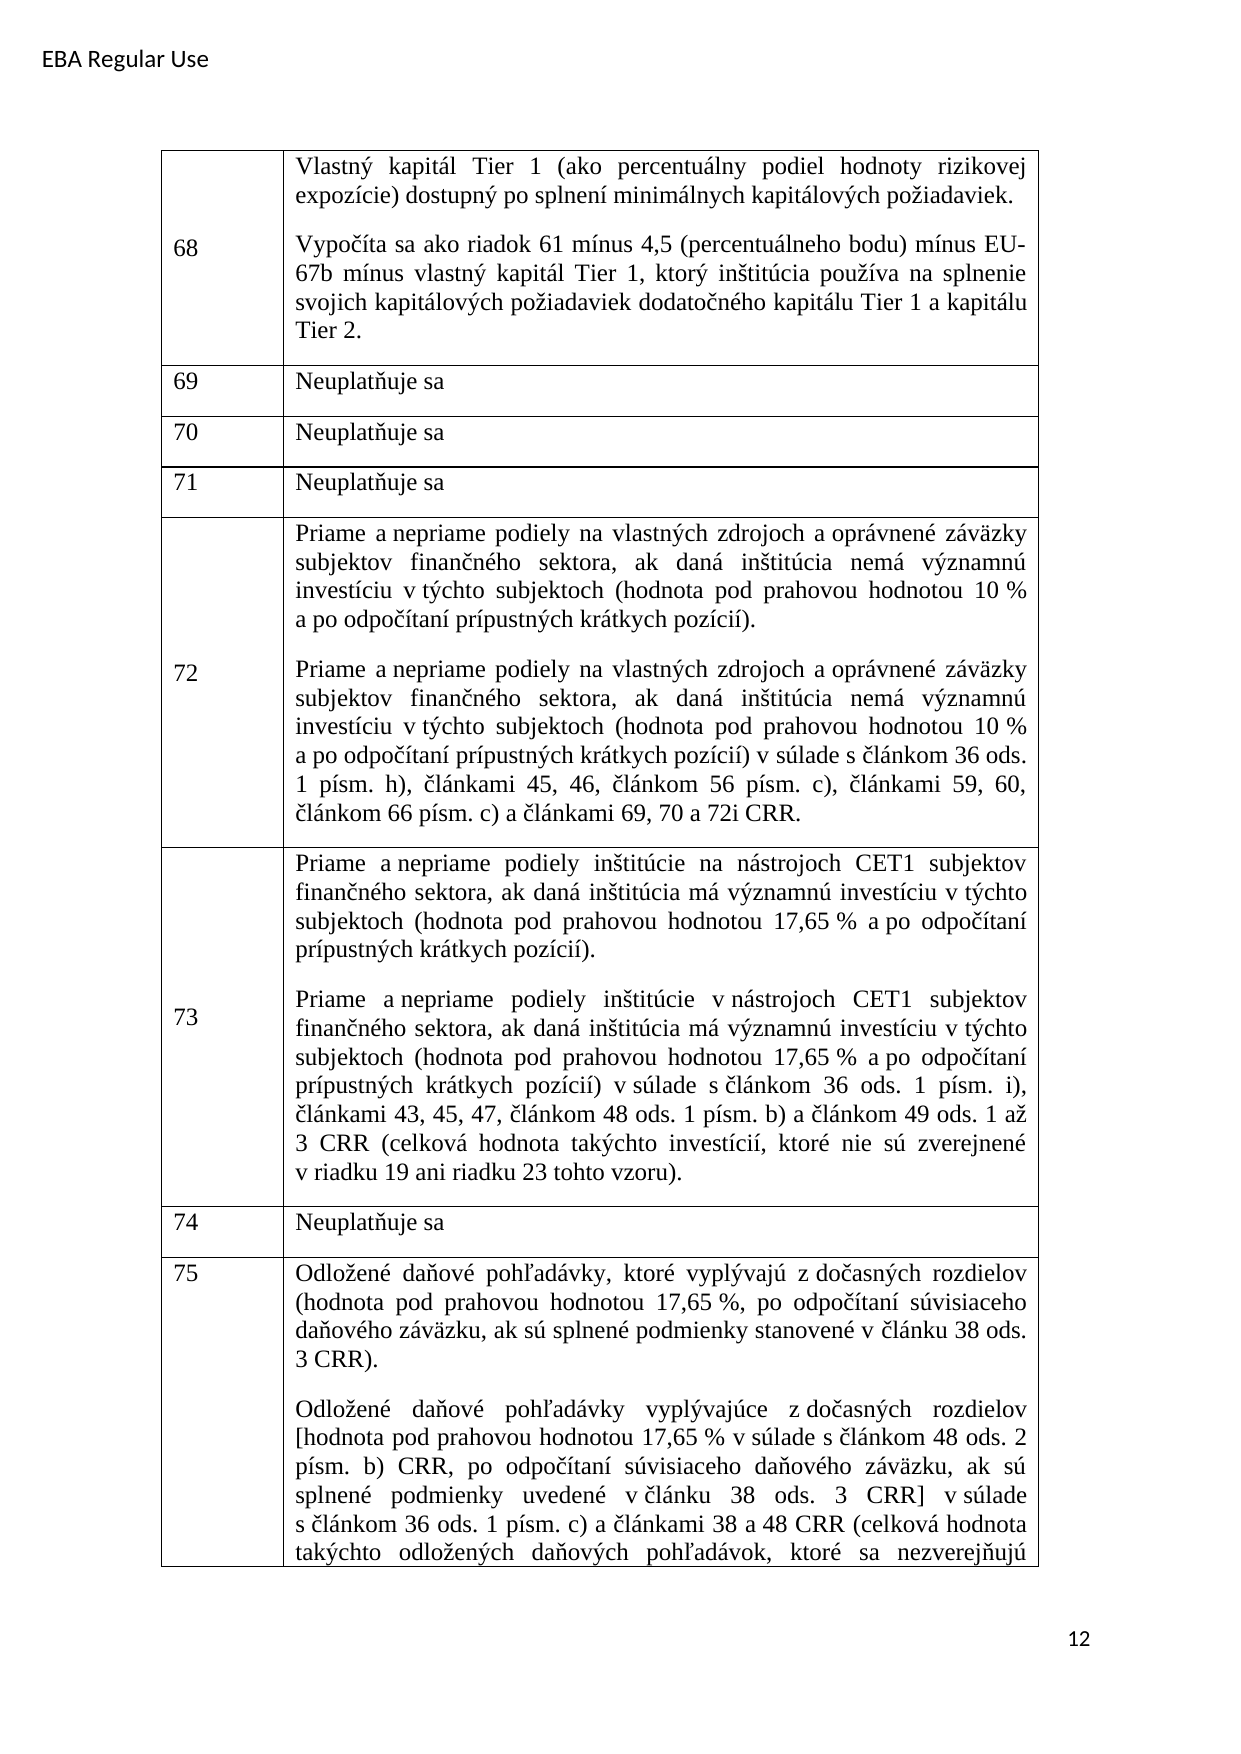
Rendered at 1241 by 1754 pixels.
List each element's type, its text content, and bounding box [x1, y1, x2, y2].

table_cell 68 [162, 151, 283, 365]
table_cell Priame a nepriame podiely na vlastných zdrojoch a oprávnené záväzky subjektov finančného sektora, ak daná inštitúcia nemá významnú investíciu v týchto subjektoch (hodnota pod prahovou hodnotou 10 % a po odpočítaní prípustných krátkych pozícií). Priame a nepriame podiely na vlastných zdrojoch a oprávnené záväzky subjektov finančného sektora, ak daná inštitúcia nemá významnú investíciu v týchto subjektoch (hodnota pod prahovou hodnotou 10 % a po odpočítaní prípustných krátkych pozícií) v súlade s článkom 36 ods. 1 písm. h), článkami 45, 46, článkom 56 písm. c), článkami 59, 60, článkom 66 písm. c) a článkami 69, 70 a 72i CRR. [284, 518, 1038, 847]
table_cell Neuplatňuje sa [284, 417, 1038, 466]
table_cell Vlastný kapitál Tier 1 (ako percentuálny podiel hodnoty rizikovej expozície) dostupný po splnení minimálnych kapitálových požiadaviek. Vypočíta sa ako riadok 61 mínus 4,5 (percentuálneho bodu) mínus EU-67b mínus vlastný kapitál Tier 1, ktorý inštitúcia používa na splnenie svojich kapitálových požiadaviek dodatočného kapitálu Tier 1 a kapitálu Tier 2. [284, 151, 1038, 365]
table_cell 69 [162, 366, 283, 416]
table_cell Neuplatňuje sa [284, 468, 1038, 517]
table_cell 73 [162, 848, 283, 1206]
table_cell 74 [162, 1207, 283, 1257]
table_cell 70 [162, 417, 283, 466]
table_cell 75 [162, 1258, 283, 1566]
table_cell Priame a nepriame podiely inštitúcie na nástrojoch CET1 subjektov finančného sektora, ak daná inštitúcia má významnú investíciu v týchto subjektoch (hodnota pod prahovou hodnotou 17,65 % a po odpočítaní prípustných krátkych pozícií). Priame a nepriame podiely inštitúcie v nástrojoch CET1 subjektov finančného sektora, ak daná inštitúcia má významnú investíciu v týchto subjektoch (hodnota pod prahovou hodnotou 17,65 % a po odpočítaní prípustných krátkych pozícií) v súlade s článkom 36 ods. 1 písm. i), článkami 43, 45, 47, článkom 48 ods. 1 písm. b) a článkom 49 ods. 1 až 3 CRR (celková hodnota takýchto investícií, ktoré nie sú zverejnené v riadku 19 ani riadku 23 tohto vzoru). [284, 848, 1038, 1206]
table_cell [284, 1258, 1038, 1566]
table_cell Neuplatňuje sa [284, 1207, 1038, 1257]
table_cell Neuplatňuje sa [284, 366, 1038, 416]
table_cell 71 [162, 468, 283, 517]
table_cell 72 [162, 518, 283, 847]
